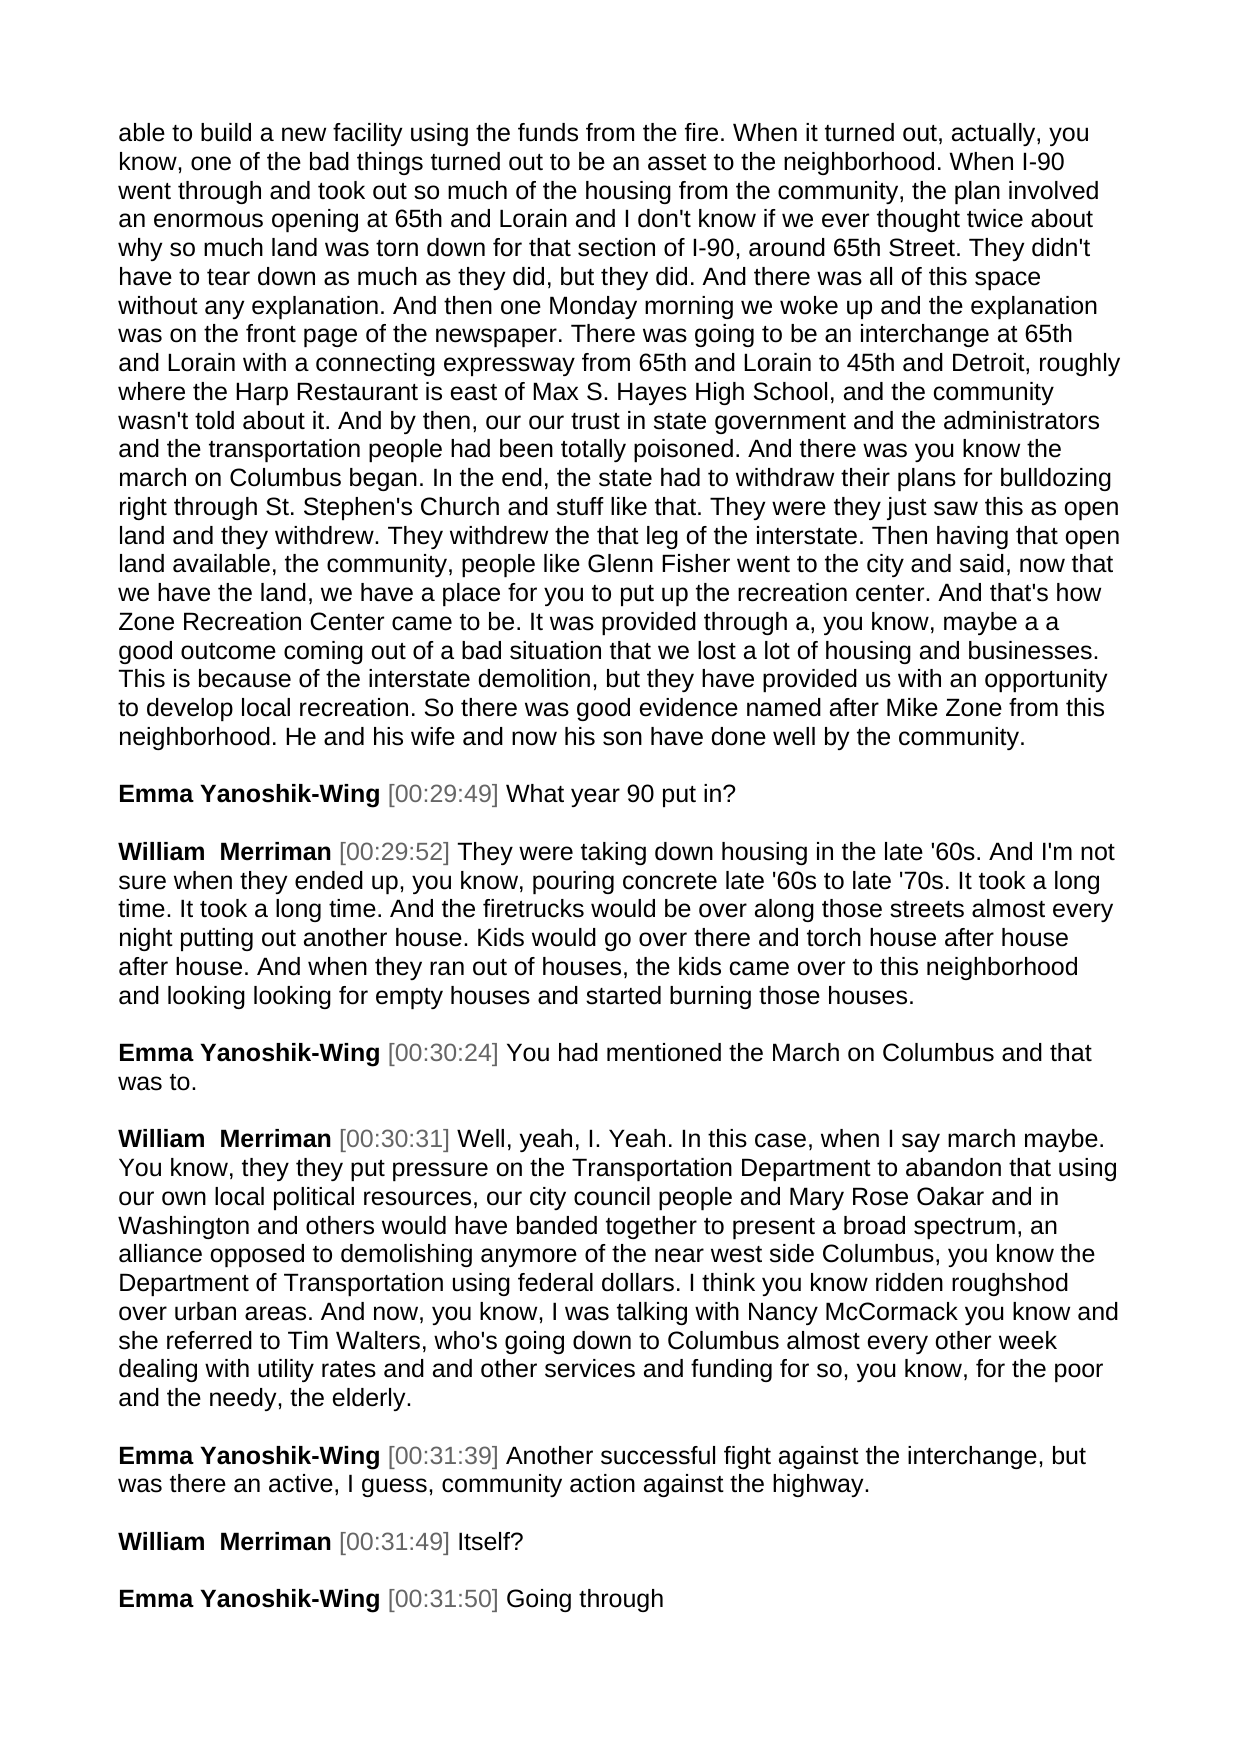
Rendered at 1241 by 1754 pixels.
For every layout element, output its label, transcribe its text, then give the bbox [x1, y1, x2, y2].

text William Merriman [00:30:31] Well, yeah, I. Yeah. In this case, when I say march maybe. You know, they they put pressure on the Transportation Department to abandon that using our own local political resources, our city council people and Mary Rose Oakar and in Washington and others would have banded together to present a broad spectrum, an alliance opposed to demolishing anymore of the near west side Columbus, you know the Department of Transportation using federal dollars. I think you know ridden roughshod over urban areas. And now, you know, I was talking with Nancy McCormack you know and she referred to Tim Walters, who's going down to Columbus almost every other week dealing with utility rates and and other services and funding for so, you know, for the poor and the needy, the elderly. [118, 1124, 1122, 1412]
text Emma Yanoshik-Wing [00:29:49] What year 90 put in? [118, 779, 1122, 808]
text Emma Yanoshik-Wing [00:31:50] Going through [118, 1584, 1122, 1613]
text Emma Yanoshik-Wing [00:31:39] Another successful fight against the interchange, but was there an active, I guess, community action against the highway. [118, 1441, 1122, 1498]
text William Merriman [00:29:52] They were taking down housing in the late '60s. And I'm not sure when they ended up, you know, pouring concrete late '60s to late '70s. It took a long time. It took a long time. And the firetrucks would be over along those streets almost every night putting out another house. Kids would go over there and torch house after house after house. And when they ran out of houses, the kids came over to this neighborhood and looking looking for empty houses and started burning those houses. [118, 837, 1122, 1009]
text William Merriman [00:31:49] Itself? [118, 1527, 1122, 1556]
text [118, 118, 1122, 751]
text Emma Yanoshik-Wing [00:30:24] You had mentioned the March on Columbus and that was to. [118, 1038, 1122, 1096]
